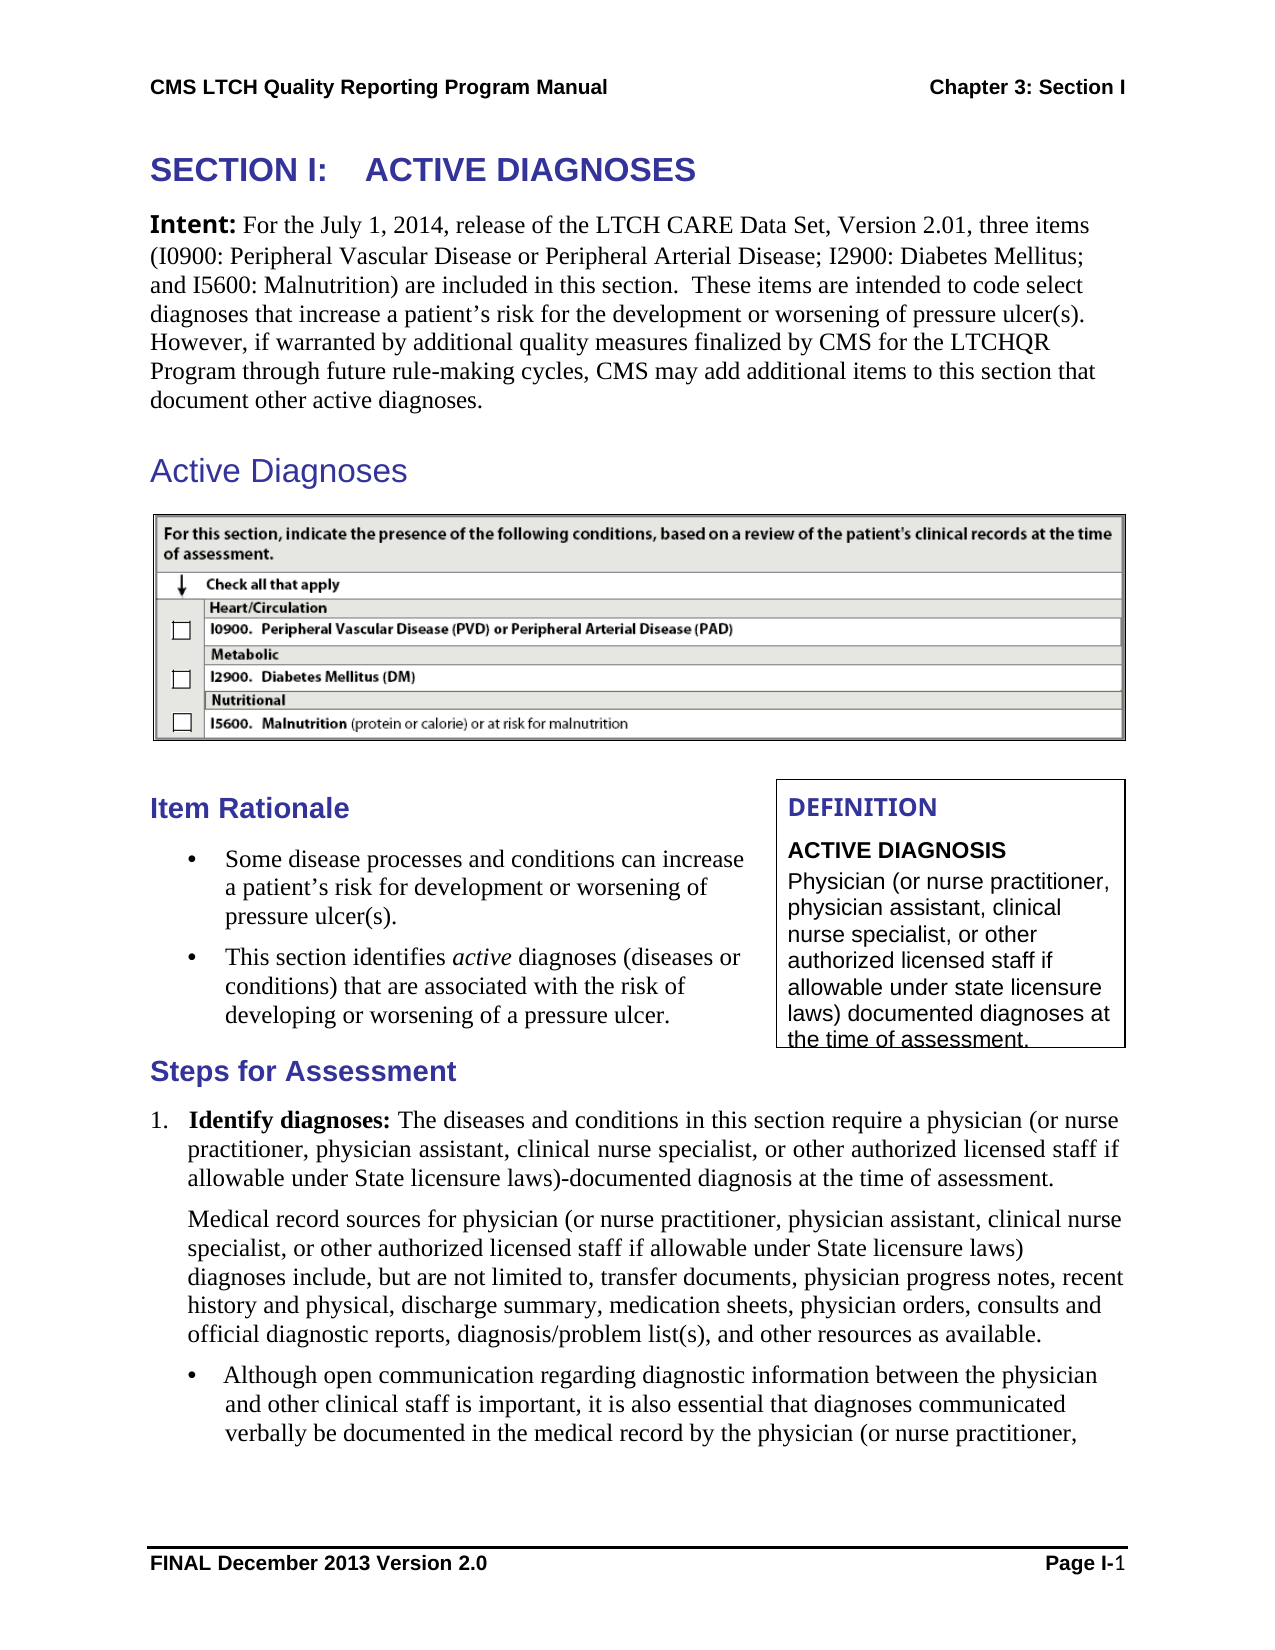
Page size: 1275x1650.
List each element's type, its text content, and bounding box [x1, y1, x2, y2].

text Steps for Assessment [150, 1054, 746, 1087]
text DEFINITION [787, 791, 1144, 825]
text Physician (or nurse practitioner, physician assistant, clinical nurse specialist, or other authorized licensed staff if allowable under state licensure laws) documented diagnoses at the time of assessment. [787, 868, 1116, 1052]
text Item Rationale [150, 791, 746, 825]
picture [154, 515, 1125, 740]
text diagnoses include, but are not limited to, transfer documents, physician progress notes, recent history and physical, discharge summary, medication sheets, physician orders, consults and official diagnostic reports, diagnosis/problem list(s), and other resources as available. [187, 1262, 1129, 1348]
text Medical record sources for physician (or nurse practitioner, physician assistant, clinical nurse specialist, or other authorized licensed staff if allowable under State licensure laws) [187, 1204, 1127, 1262]
text • Some disease processes and conditions can increase a patient’s risk for development or worsening of pressure ulcer(s). [187, 844, 751, 930]
text ACTIVE DIAGNOSIS [787, 837, 1144, 864]
text Active Diagnoses [150, 451, 1144, 489]
text • This section identifies active diagnoses (diseases or conditions) that are associated with the risk of developing or worsening of a pressure ulcer. [187, 942, 747, 1029]
text SECTION I: ACTIVE DIAGNOSES [150, 150, 1144, 188]
text 1. Identify diagnoses: The diseases and conditions in this section require a physician (or nurse practitioner, physician assistant, clinical nurse specialist, or other authorized licensed staff if allowable under State licensure laws)-documented diagnosis at the time of assessment. [150, 1106, 1119, 1192]
text • Although open communication regarding diagnostic information between the physician and other clinical staff is important, it is also essential that diagnoses communicated verbally be documented in the medical record by the physician (or nurse practitioner, [187, 1360, 1106, 1447]
text Intent: For the July 1, 2014, release of the LTCH CARE Data Set, Version 2.01, three items (I0900: Peripheral Vascular Disease or Peripheral Arterial Disease; I2900: Diabetes Mellitus; and I5600: Malnutrition) are included in this section. These items are intended to code select diagnoses that increase a patient’s risk for the development or worsening of pressure ulcer(s). However, if warranted by additional quality measures finalized by CMS for the LTCHQR Program through future rule-making cycles, CMS may add additional items to this section that document other active diagnoses. [150, 207, 1102, 414]
